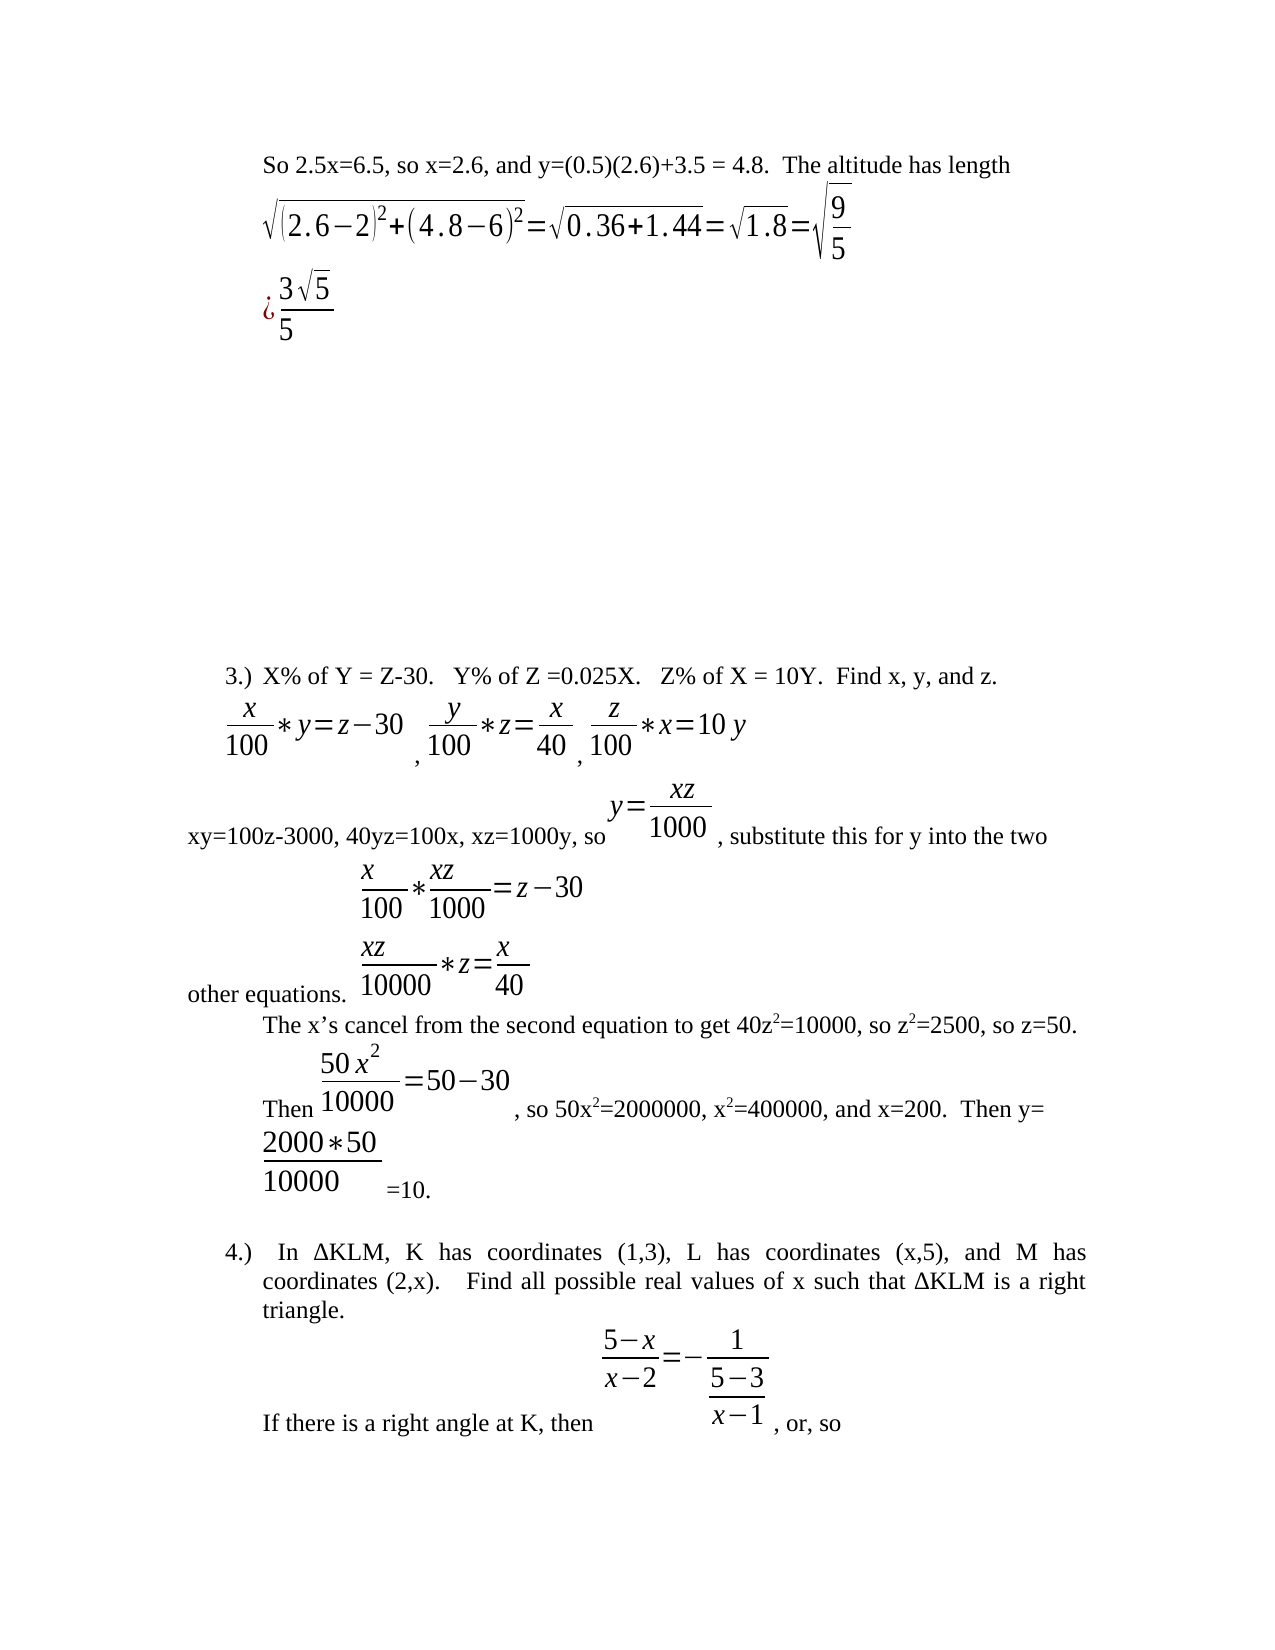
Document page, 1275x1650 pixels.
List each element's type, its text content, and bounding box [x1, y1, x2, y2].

text If there is a right angle at K, then , or, so [262, 1323, 1087, 1437]
text So 2.5x=6.5, so x=2.6, and y=(0.5)(2.6)+3.5 = 4.8. The altitude has length [262, 150, 1087, 348]
text xy=100z-3000, 40yz=100x, xz=1000y, so, substitute this for y into the two other equations. [187, 771, 1087, 1007]
text , , [225, 690, 1087, 768]
text The x’s cancel from the second equation to get 40z2=10000, so z2=2500, so z=50. [262, 1010, 1087, 1038]
list X% of Y = Z-30. Y% of Z =0.025X. Z% of X = 10Y. Find x, y, and z. [225, 661, 1087, 690]
text Then , so 50x2=2000000, x2=400000, and x=200. Then y==10. [262, 1041, 1087, 1204]
list In ∆KLM, K has coordinates (1,3), L has coordinates (x,5), and M has coordinates (2,x). Find all possible real values of x such that ∆KLM is a right triangle. [225, 1237, 1087, 1323]
